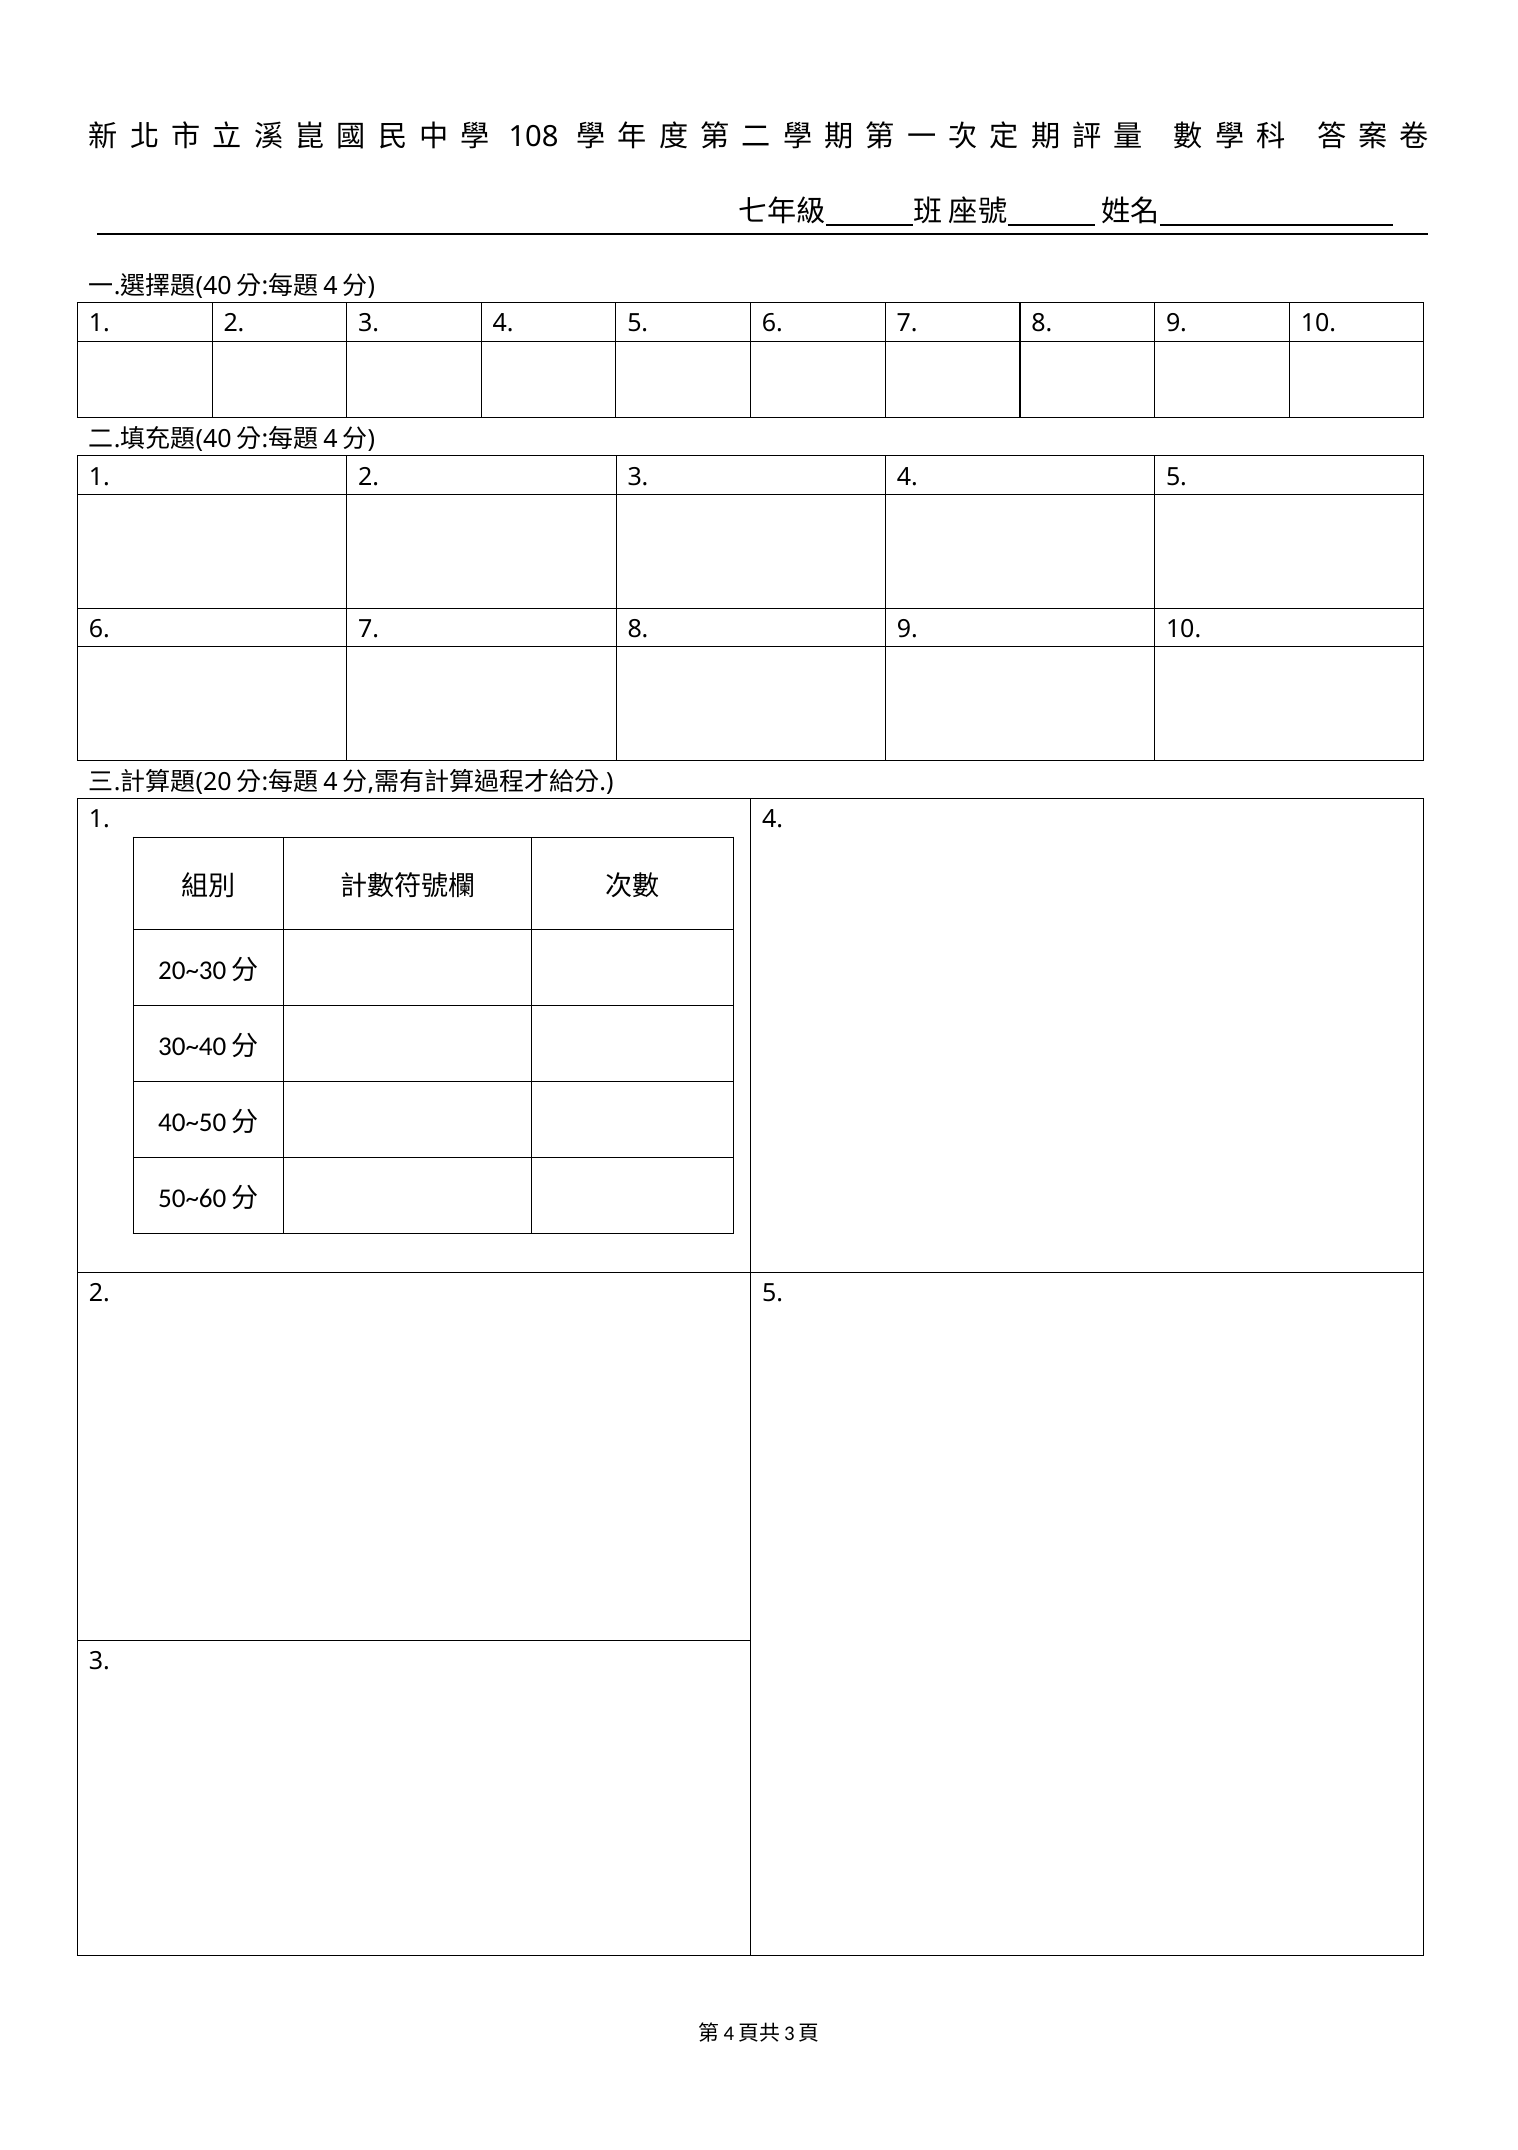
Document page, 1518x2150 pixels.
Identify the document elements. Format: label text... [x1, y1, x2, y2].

table_cell [347, 342, 481, 417]
table_header 5. [616, 303, 750, 341]
table_header 1. [78, 799, 750, 1272]
table_header 4. [886, 456, 1154, 494]
table_cell [78, 495, 346, 607]
table_cell 10. [1155, 609, 1423, 646]
table_cell [347, 495, 616, 607]
table_cell [751, 342, 885, 417]
table_header 4. [482, 303, 615, 341]
text 新北市立溪崑國民中學108學年度第二學期第一次定期評量 數學科 答案卷 [89, 96, 1429, 171]
table_cell 2. [78, 1273, 750, 1640]
table_cell 6. [78, 609, 346, 646]
table_cell [886, 342, 1019, 417]
table_cell 7. [347, 609, 616, 646]
text 一.選擇題(40分:每題4分) [89, 265, 1429, 302]
table_cell 5. [751, 1273, 1423, 1955]
table_header 2. [347, 456, 616, 494]
table_header 1. [78, 303, 212, 341]
table_cell [78, 647, 346, 759]
table_cell 9. [886, 609, 1154, 646]
table_cell [1155, 647, 1423, 759]
table_cell [886, 495, 1154, 607]
table_cell [1021, 342, 1154, 417]
table_cell [617, 647, 885, 759]
text 七年級 班 座號 姓名 [738, 171, 1429, 246]
text 二.填充題(40分:每題4分) [89, 418, 1429, 455]
table_header 9. [1155, 303, 1289, 341]
table_cell 3. [78, 1641, 750, 1955]
table_cell [78, 342, 212, 417]
table_cell [1155, 495, 1423, 607]
table_header 2. [213, 303, 346, 341]
table_cell [617, 495, 885, 607]
table_cell [482, 342, 615, 417]
table_header 1. [78, 456, 346, 494]
table_header 3. [347, 303, 481, 341]
table_header 7. [886, 303, 1019, 341]
table_header 10. [1290, 303, 1423, 341]
table_header 8. [1021, 303, 1154, 341]
table_cell 8. [617, 609, 885, 646]
table_header 5. [1155, 456, 1423, 494]
table_cell [1290, 342, 1423, 417]
table_cell [213, 342, 346, 417]
table_cell [616, 342, 750, 417]
table_cell [886, 647, 1154, 759]
table_cell [347, 647, 616, 759]
table_header 4. [751, 799, 1423, 1272]
table_cell [1155, 342, 1289, 417]
text 三.計算題(20分:每題4分,需有計算過程才給分.) [89, 761, 1429, 798]
table_header 3. [617, 456, 885, 494]
table_header 6. [751, 303, 885, 341]
